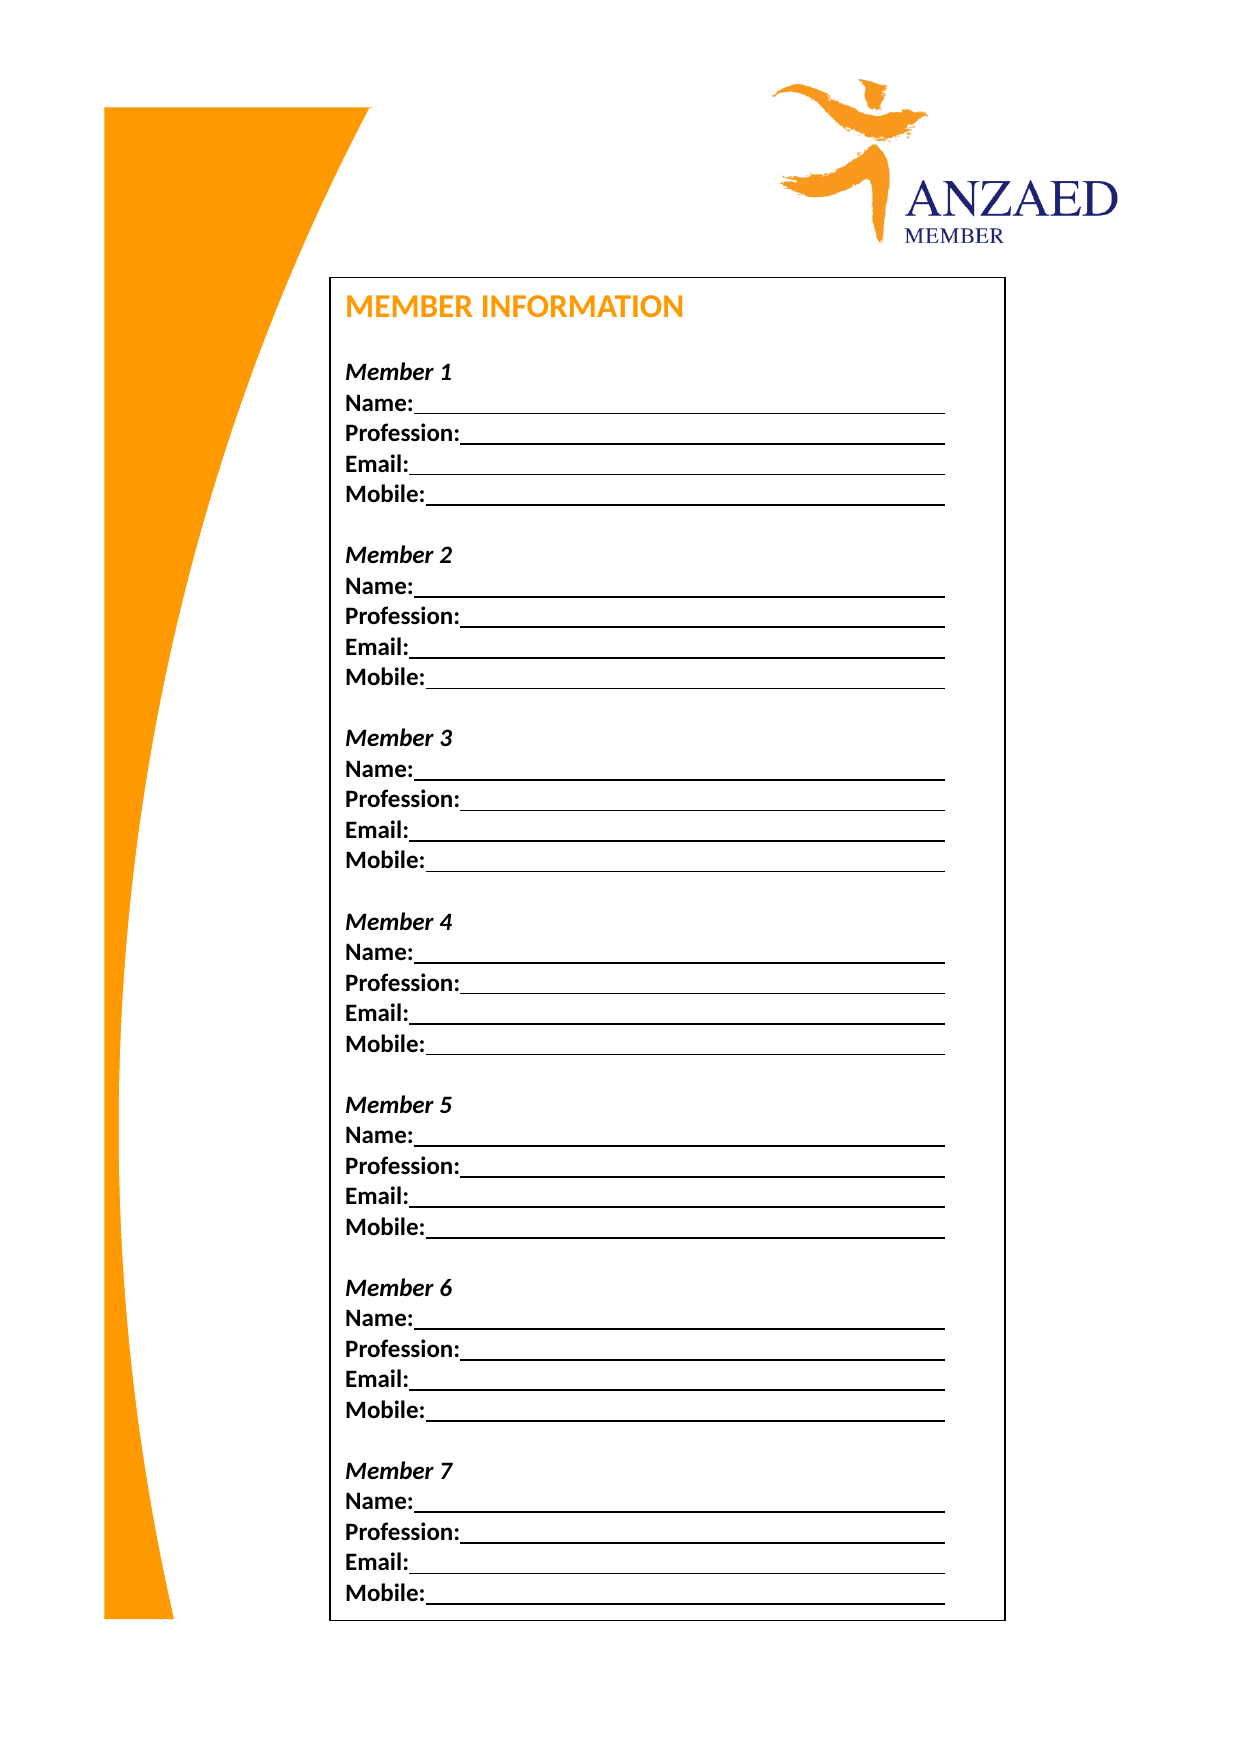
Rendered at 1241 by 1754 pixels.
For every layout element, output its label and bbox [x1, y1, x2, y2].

picture [743, 60, 1146, 262]
